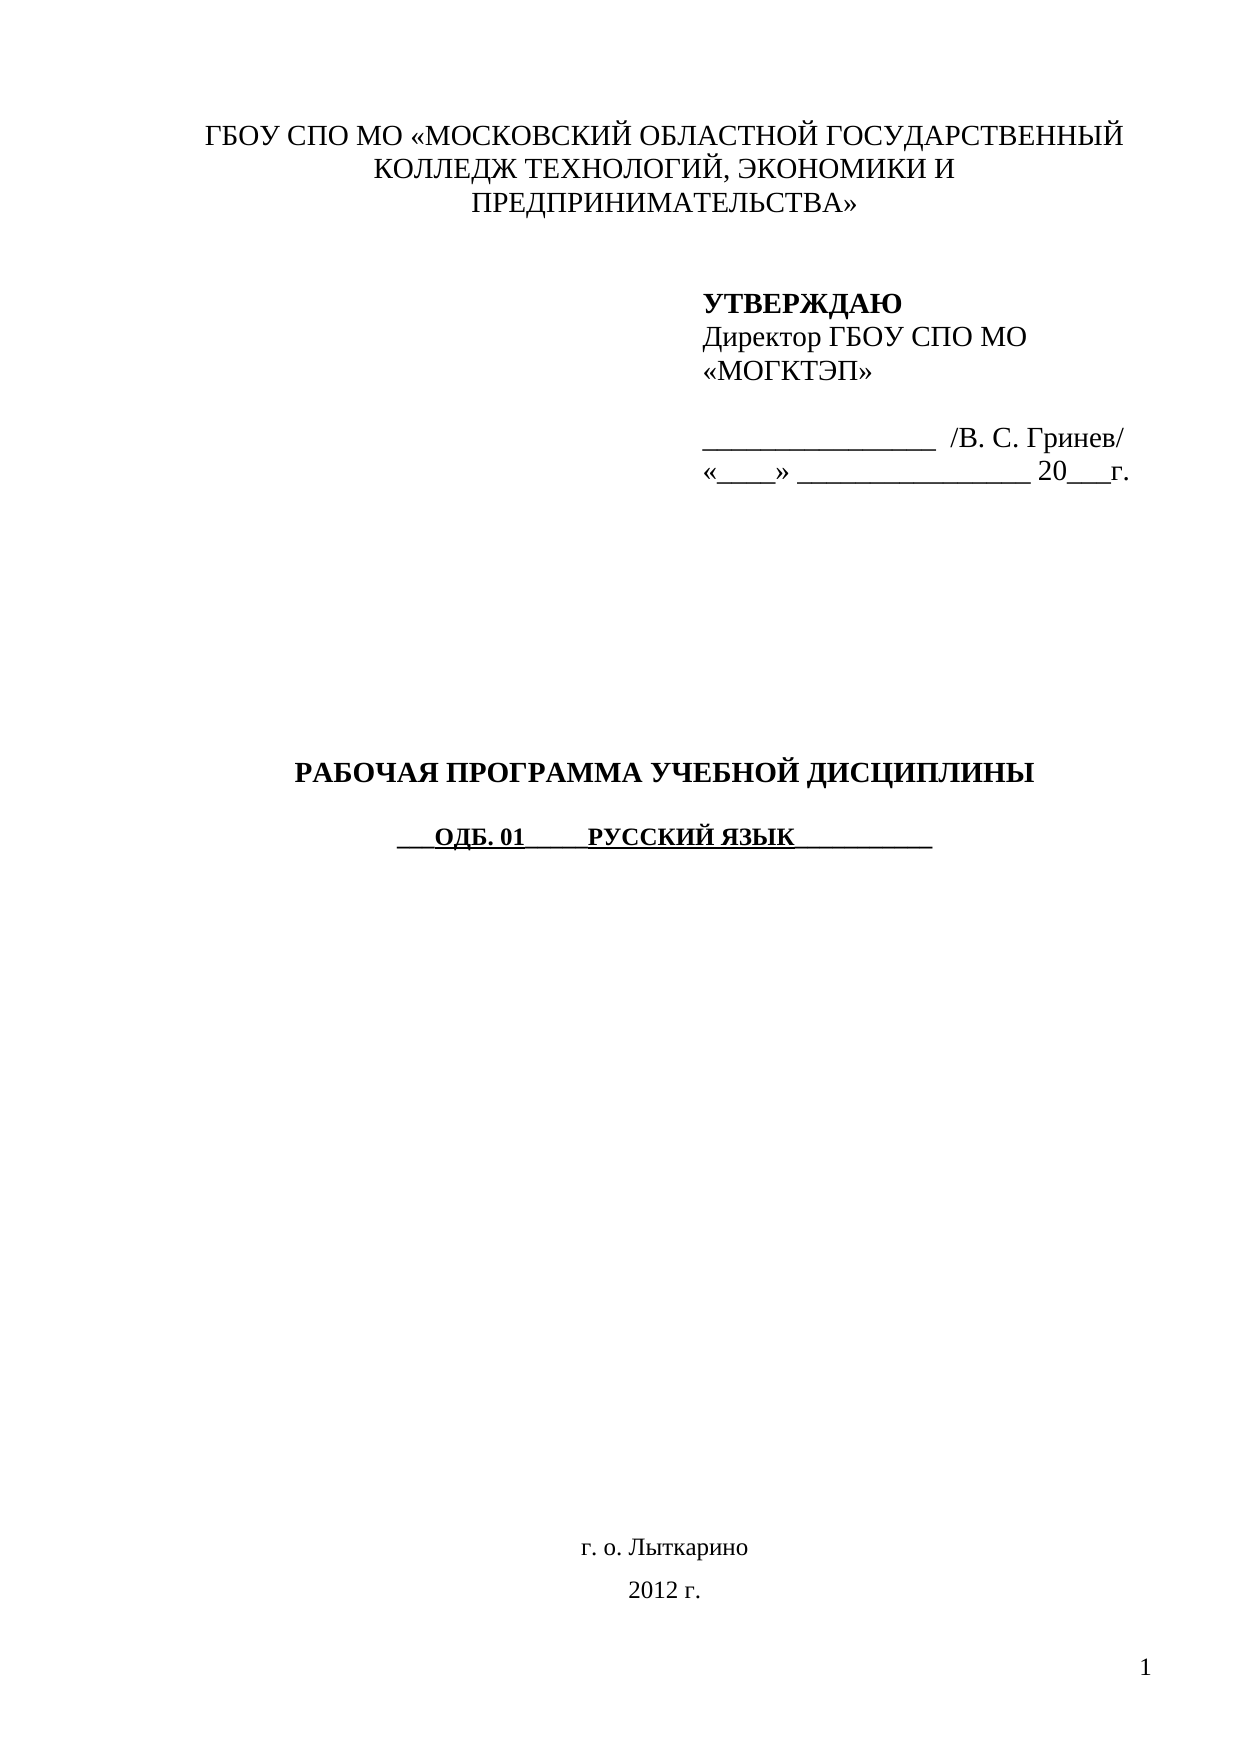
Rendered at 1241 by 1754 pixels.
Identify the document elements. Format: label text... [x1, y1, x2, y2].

text «____» ________________ 20___г. [702, 453, 1152, 487]
text ___ОДБ. 01_____РУССКИЙ ЯЗЫК___________ [177, 822, 1152, 851]
text г. о. Лыткарино [177, 1532, 1152, 1561]
text 2012 г. [177, 1575, 1152, 1604]
text ГБОУ СПО МО «МОСКОВСКИЙ ОБЛАСТНОЙ ГОСУДАРСТВЕННЫЙ КОЛЛЕДЖ ТЕХНОЛОГИЙ, ЭКОНОМИКИ И ПРЕДПРИНИМАТЕЛЬСТВА» [177, 118, 1152, 219]
text Директор ГБОУ СПО МО «МОГКТЭП» [702, 319, 1152, 386]
text РАБОЧая ПРОГРАММа УЧЕБНОЙ ДИСЦИПЛИНЫ [177, 755, 1152, 789]
text УТВЕРЖДАЮ [702, 286, 1152, 319]
text ________________ /В. С. Гринев/ [702, 420, 1152, 453]
